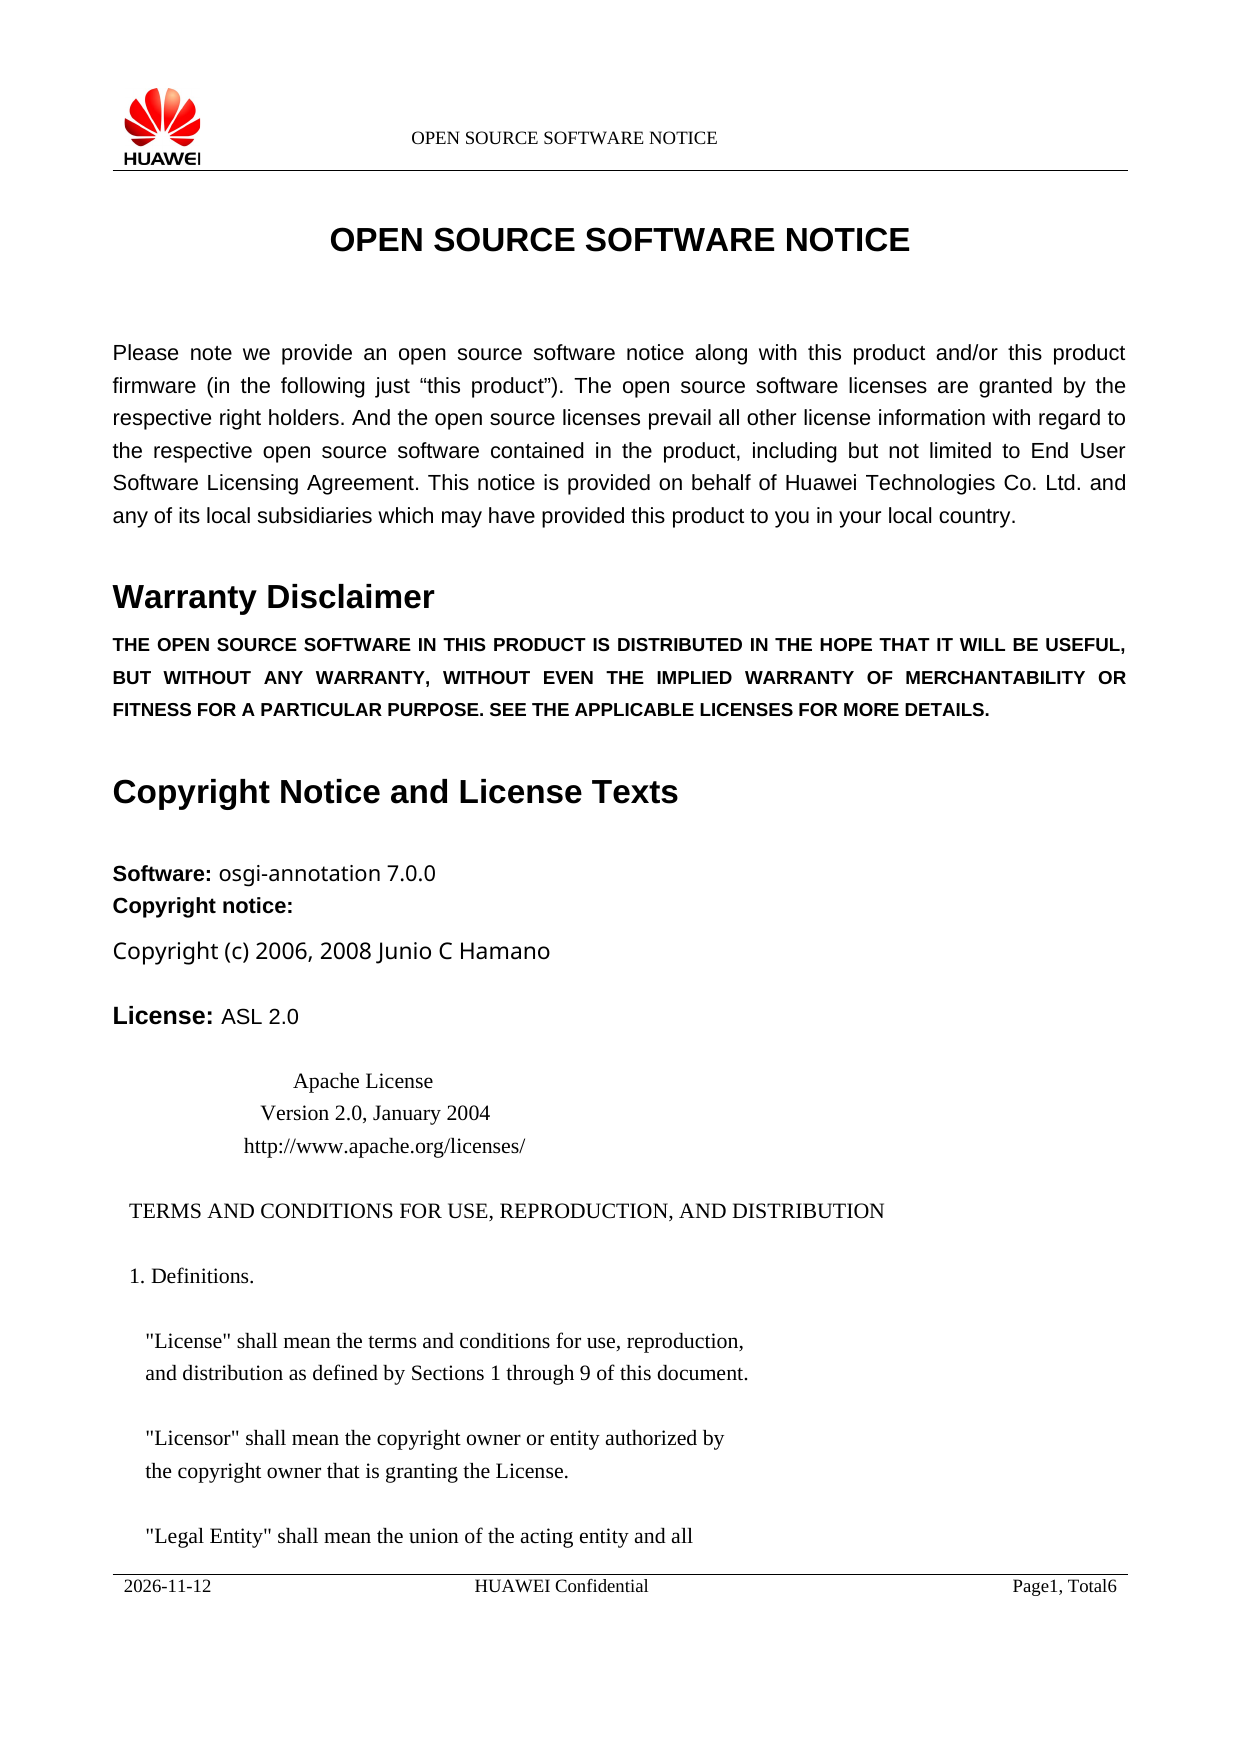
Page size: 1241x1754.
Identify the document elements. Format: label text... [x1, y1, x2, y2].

text Copyright (c) 2006, 2008 Junio C Hamano [112, 934, 1128, 999]
text The open source software in this product is distributed in the hope that it will be useful, but WITHOUT ANY WARRANTY, without even the implied warranty of MERCHANTABILITY or FITNESS FOR A PARTICULAR PURPOSE. See the applicable licenses for more details. [112, 629, 1128, 726]
text OPEN SOURCE SOFTWARE NOTICE [112, 206, 1128, 271]
picture [124, 88, 201, 165]
text Copyright notice: [112, 889, 1128, 921]
text License: ASL 2.0 [112, 999, 1128, 1031]
text Copyright Notice and License Texts [112, 759, 1128, 824]
text Please note we provide an open source software notice along with this product and/or this product firmware (in the following just “this product”). The open source software licenses are granted by the respective right holders. And the open source licenses prevail all other license information with regard to the respective open source software contained in the product, including but not limited to End User Software Licensing Agreement. This notice is provided on behalf of Huawei Technologies Co. Ltd. and any of its local subsidiaries which may have provided this product to you in your local country. [112, 336, 1128, 531]
text Warranty Disclaimer [112, 564, 1128, 629]
title Software: osgi-annotation 7.0.0 [112, 856, 1128, 889]
